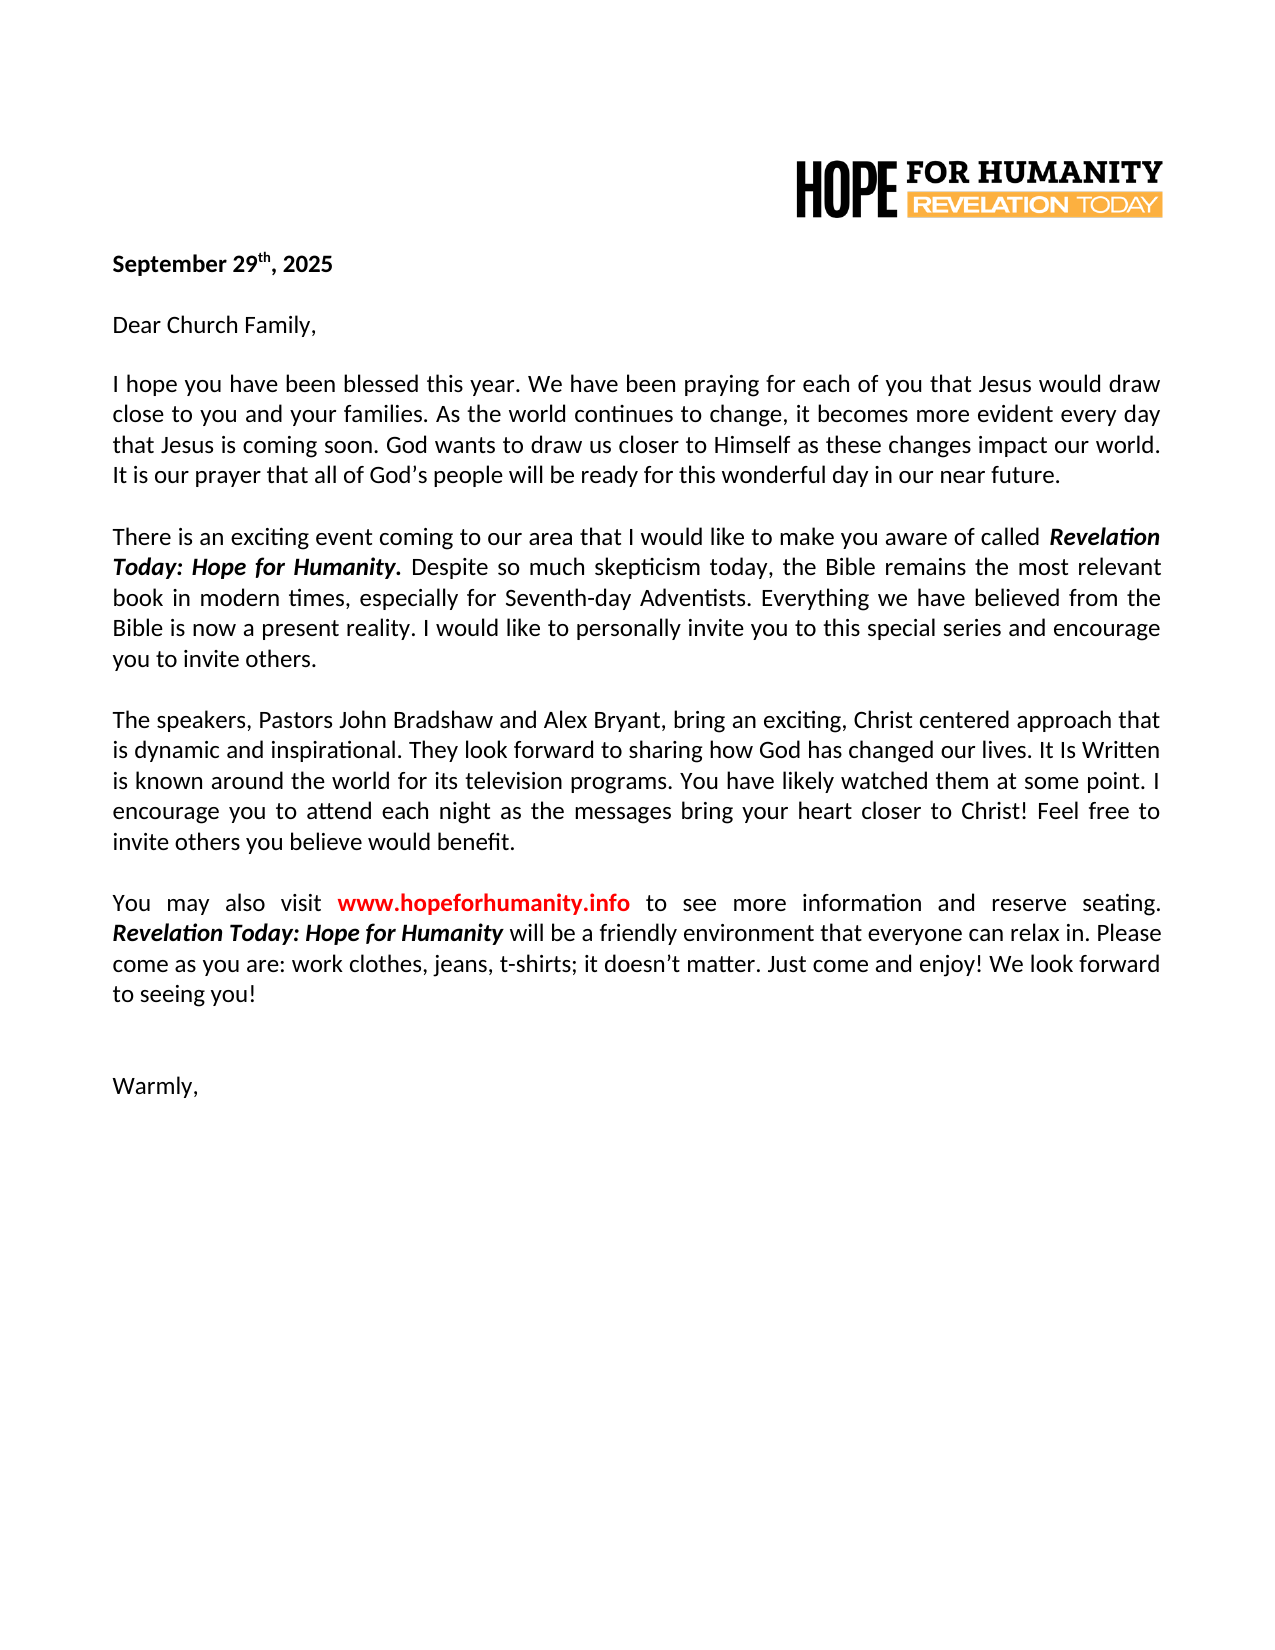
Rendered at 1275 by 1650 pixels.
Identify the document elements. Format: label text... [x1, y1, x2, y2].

text I hope you have been blessed this year. We have been praying for each of you that Jesus would draw close to you and your families. As the world continues to change, it becomes more evident every day that Jesus is coming soon. God wants to draw us closer to Himself as these changes impact our world. It is our prayer that all of God’s people will be ready for this wonderful day in our near future. [112, 368, 1162, 490]
text The speakers, Pastors John Bradshaw and Alex Bryant, bring an exciting, Christ centered approach that is dynamic and inspirational. They look forward to sharing how God has changed our lives. It Is Written is known around the world for its television programs. You have likely watched them at some point. I encourage you to attend each night as the messages bring your heart closer to Christ! Feel free to invite others you believe would benefit. [112, 704, 1162, 856]
picture [796, 160, 1163, 218]
text September 29th, 2025 [112, 248, 1162, 278]
text Warmly, [112, 1070, 1162, 1101]
text Dear Church Family, [112, 309, 1162, 339]
text There is an exciting event coming to our area that I would like to make you aware of called Revelation Today: Hope for Humanity. Despite so much skepticism today, the Bible remains the most relevant book in modern times, especially for Seventh-day Adventists. Everything we have believed from the Bible is now a present reality. I would like to personally invite you to this special series and encourage you to invite others. [112, 521, 1162, 673]
text You may also visit www.hopeforhumanity.info to see more information and reserve seating. Revelation Today: Hope for Humanity will be a friendly environment that everyone can relax in. Please come as you are: work clothes, jeans, t-shirts; it doesn’t matter. Just come and enjoy! We look forward to seeing you! [112, 887, 1162, 1009]
